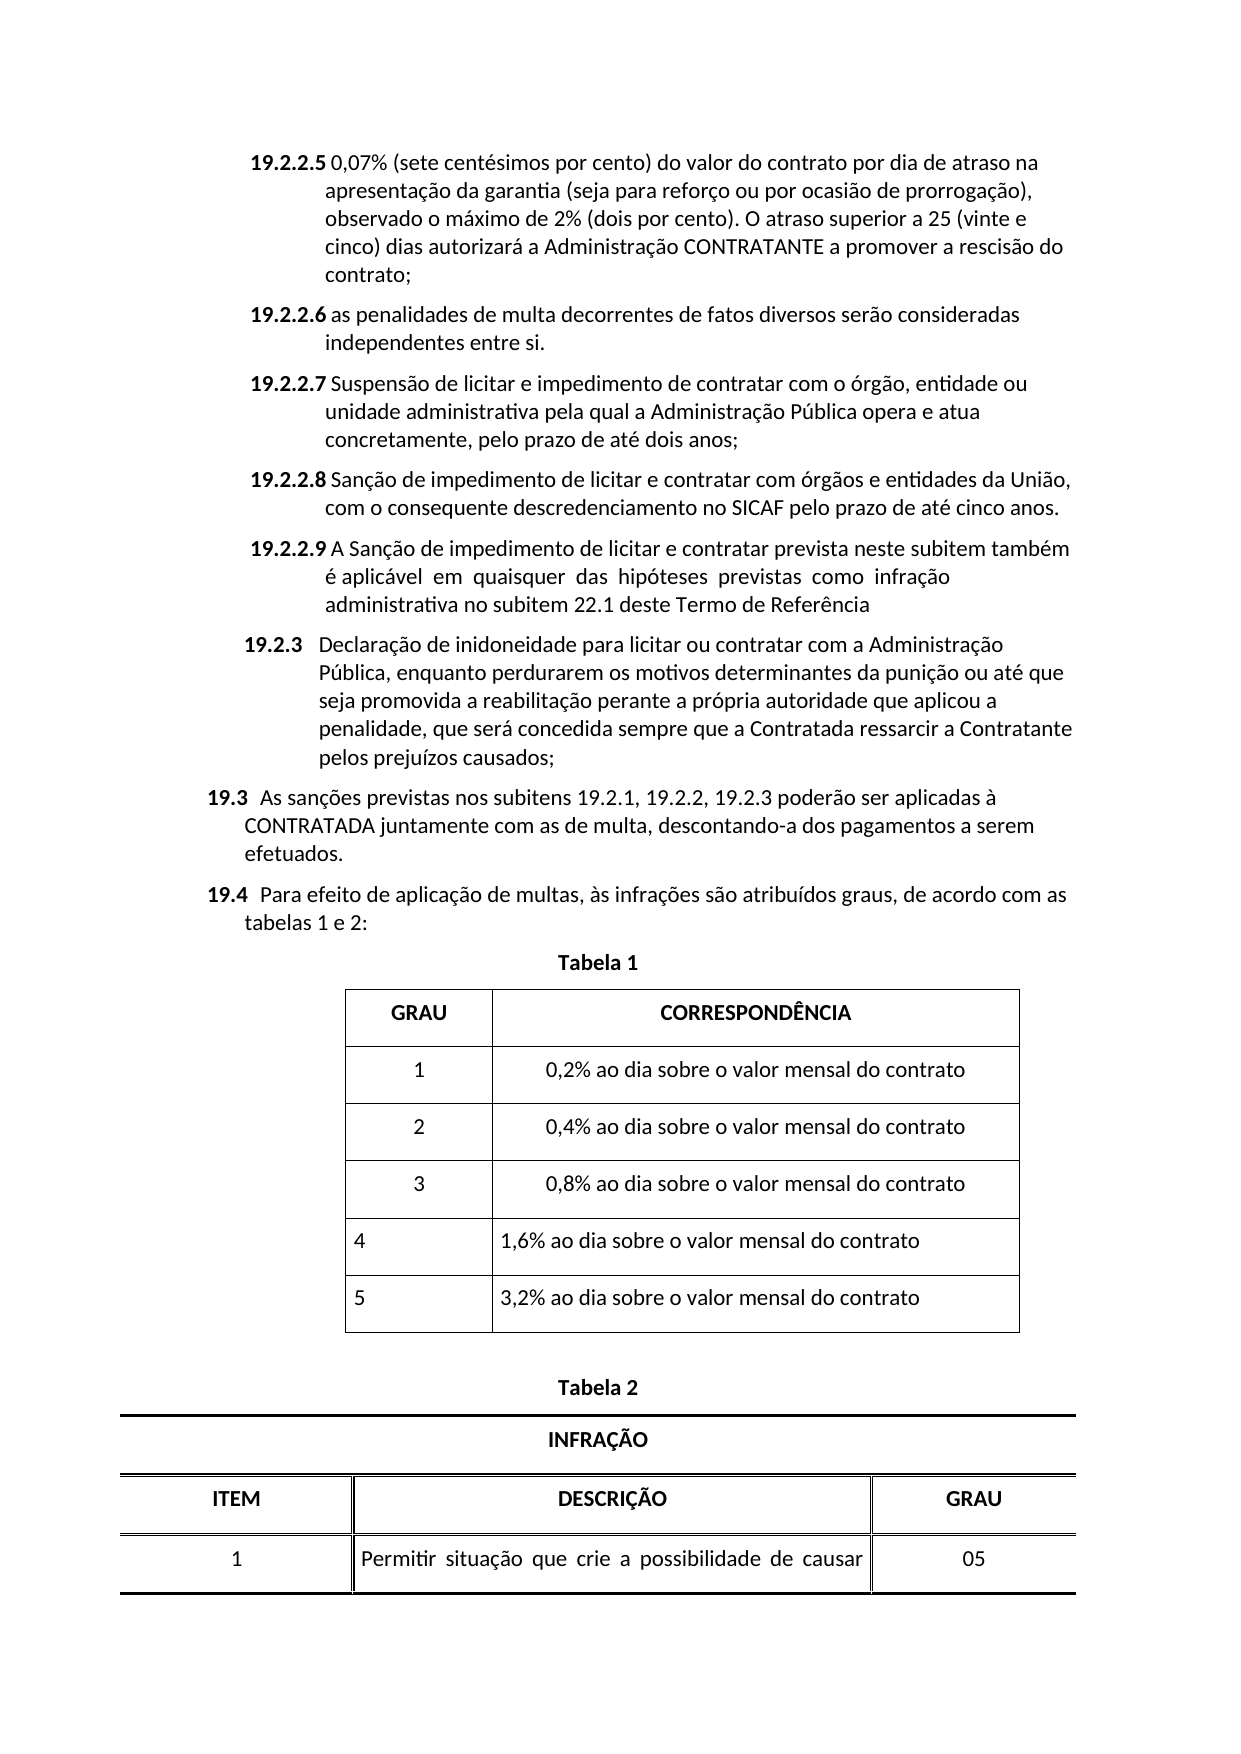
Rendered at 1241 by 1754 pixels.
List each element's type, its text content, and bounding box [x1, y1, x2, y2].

table_cell 1 [120, 1533, 353, 1592]
table_cell 05 [872, 1536, 1076, 1592]
table_cell 0,8% ao dia sobre o valor mensal do contrato [493, 1161, 1019, 1217]
list Suspensão de licitar e impedimento de contratar com o órgão, entidade ou unidade administrativa pela qual a Administração Pública opera e atua concretamente, pelo prazo de até dois anos; [250, 369, 1078, 453]
table_cell ITEM [120, 1477, 351, 1533]
table_cell GRAU [873, 1477, 1076, 1533]
table_header CORRESPONDÊNCIA [493, 990, 1019, 1046]
table_cell 3,2% ao dia sobre o valor mensal do contrato [493, 1276, 1019, 1332]
list A Sanção de impedimento de licitar e contratar prevista neste subitem também é aplicável em quaisquer das hipóteses previstas como infração administrativa no subitem 22.1 deste Termo de Referência [250, 534, 1078, 618]
text Tabela 1 [118, 948, 1078, 976]
list as penalidades de multa decorrentes de fatos diversos serão consideradas independentes entre si. [250, 300, 1078, 356]
table_header INFRAÇÃO [120, 1417, 1076, 1473]
table_cell 2 [346, 1104, 492, 1160]
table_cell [353, 1536, 872, 1592]
table_cell 1 [346, 1047, 492, 1103]
list Para efeito de aplicação de multas, às infrações são atribuídos graus, de acordo com as tabelas 1 e 2: [207, 880, 1078, 936]
table_cell 1,6% ao dia sobre o valor mensal do contrato [493, 1219, 1019, 1275]
table_cell 0,4% ao dia sobre o valor mensal do contrato [493, 1104, 1019, 1160]
table_cell 3 [346, 1161, 492, 1217]
table_cell 0,2% ao dia sobre o valor mensal do contrato [493, 1047, 1019, 1103]
list As sanções previstas nos subitens 19.2.1, 19.2.2, 19.2.3 poderão ser aplicadas à CONTRATADA juntamente com as de multa, descontando-a dos pagamentos a serem efetuados. [207, 783, 1078, 867]
table_cell 5 [346, 1276, 492, 1332]
list Sanção de impedimento de licitar e contratar com órgãos e entidades da União, com o consequente descredenciamento no SICAF pelo prazo de até cinco anos. [250, 465, 1078, 521]
table_header GRAU [346, 990, 492, 1046]
list Declaração de inidoneidade para licitar ou contratar com a Administração Pública, enquanto perdurarem os motivos determinantes da punição ou até que seja promovida a reabilitação perante a própria autoridade que aplicou a penalidade, que será concedida sempre que a Contratada ressarcir a Contratante pelos prejuízos causados; [243, 631, 1078, 771]
table_cell 4 [346, 1219, 492, 1275]
list 0,07% (sete centésimos por cento) do valor do contrato por dia de atraso na apresentação da garantia (seja para reforço ou por ocasião de prorrogação), observado o máximo de 2% (dois por cento). O atraso superior a 25 (vinte e cinco) dias autorizará a Administração CONTRATANTE a promover a rescisão do contrato; [250, 148, 1078, 288]
table_cell DESCRIÇÃO [355, 1477, 870, 1533]
text Tabela 2 [118, 1373, 1078, 1401]
